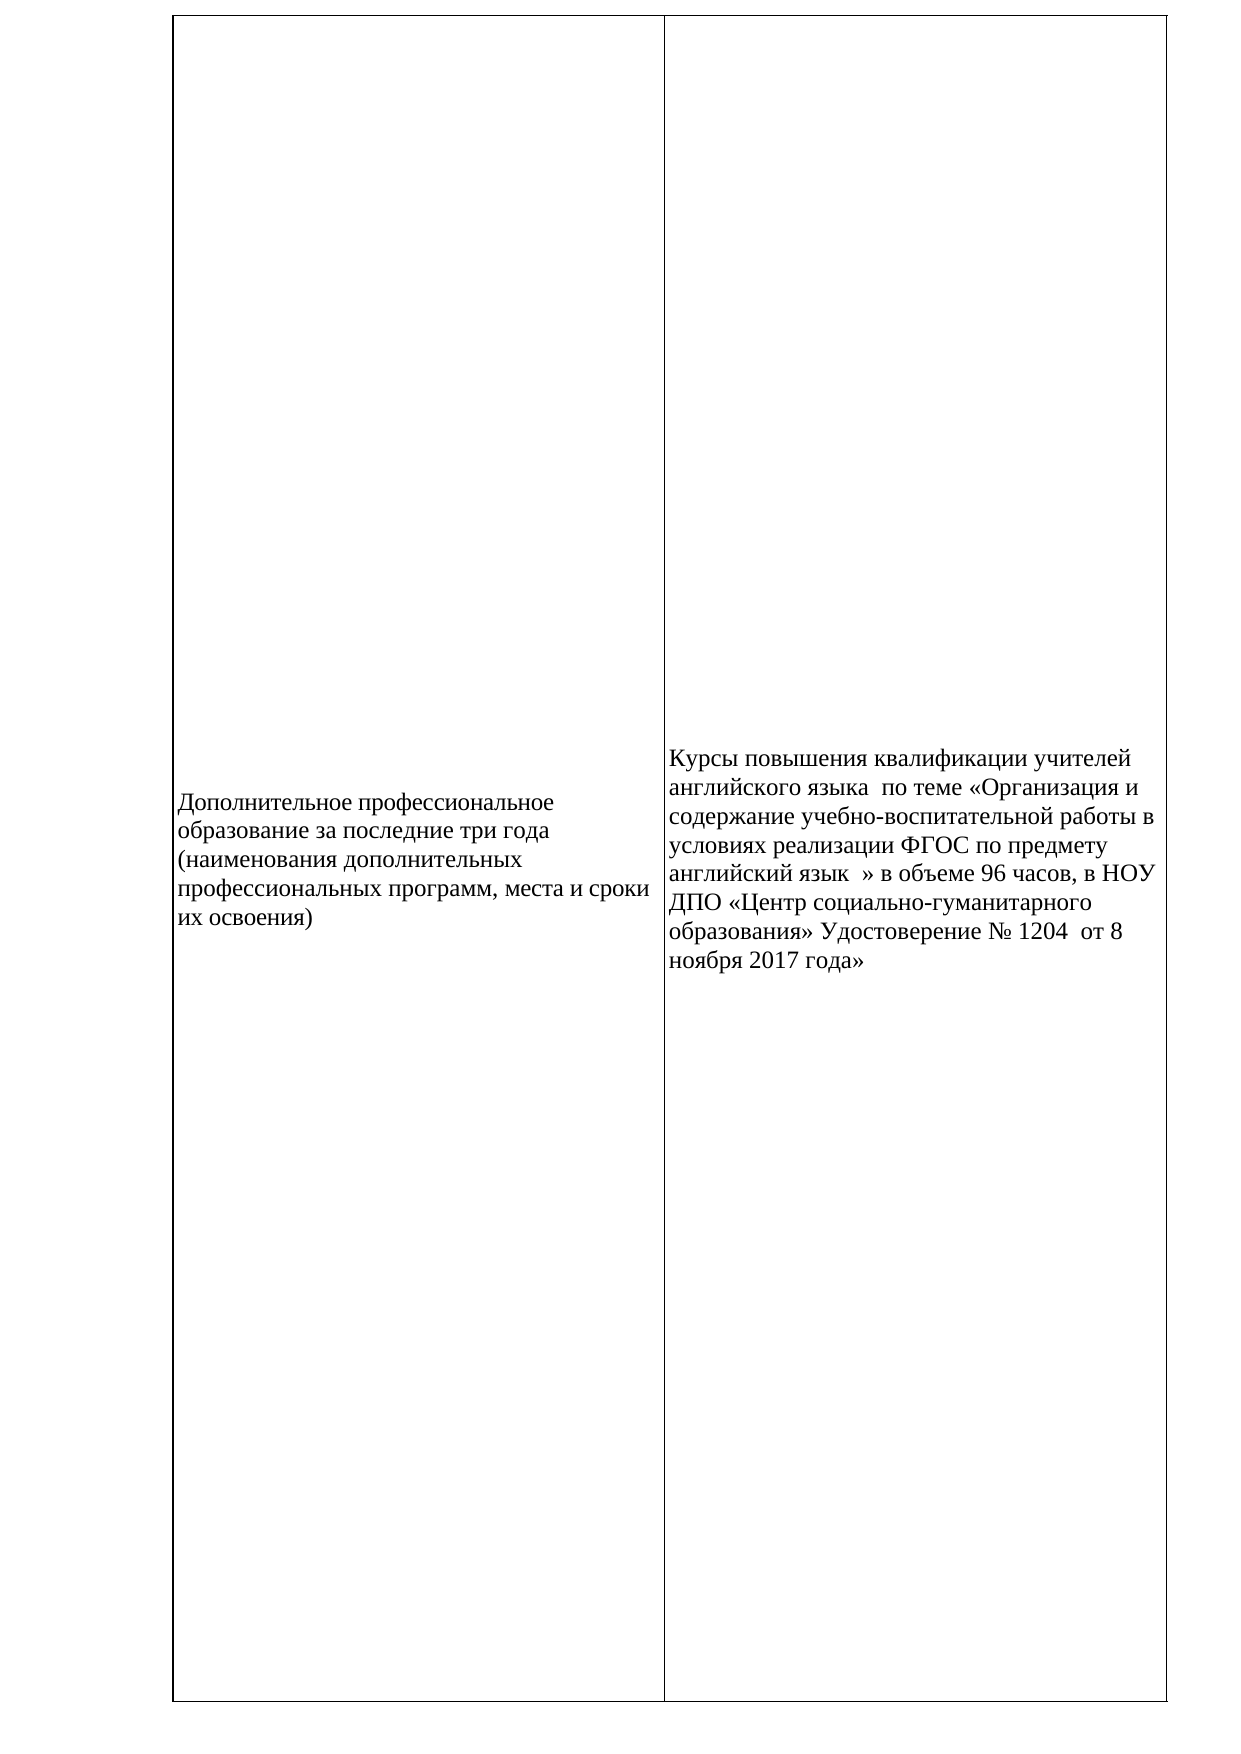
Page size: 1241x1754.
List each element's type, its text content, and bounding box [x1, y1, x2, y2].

table_cell Дополнительное профессиональное образование за последние три года (наименования дополнительных профессиональных программ, места и сроки их освоения) [174, 16, 664, 1701]
table_cell Курсы повышения квалификации учителей английского языка по теме «Организация и содержание учебно-воспитательной работы в условиях реализации ФГОС по предмету английский язык » в объеме 96 часов, в НОУ ДПО «Центр социально-гуманитарного образования» Удостоверение № 1204 от 8 ноября 2017 года» [665, 16, 1166, 1701]
